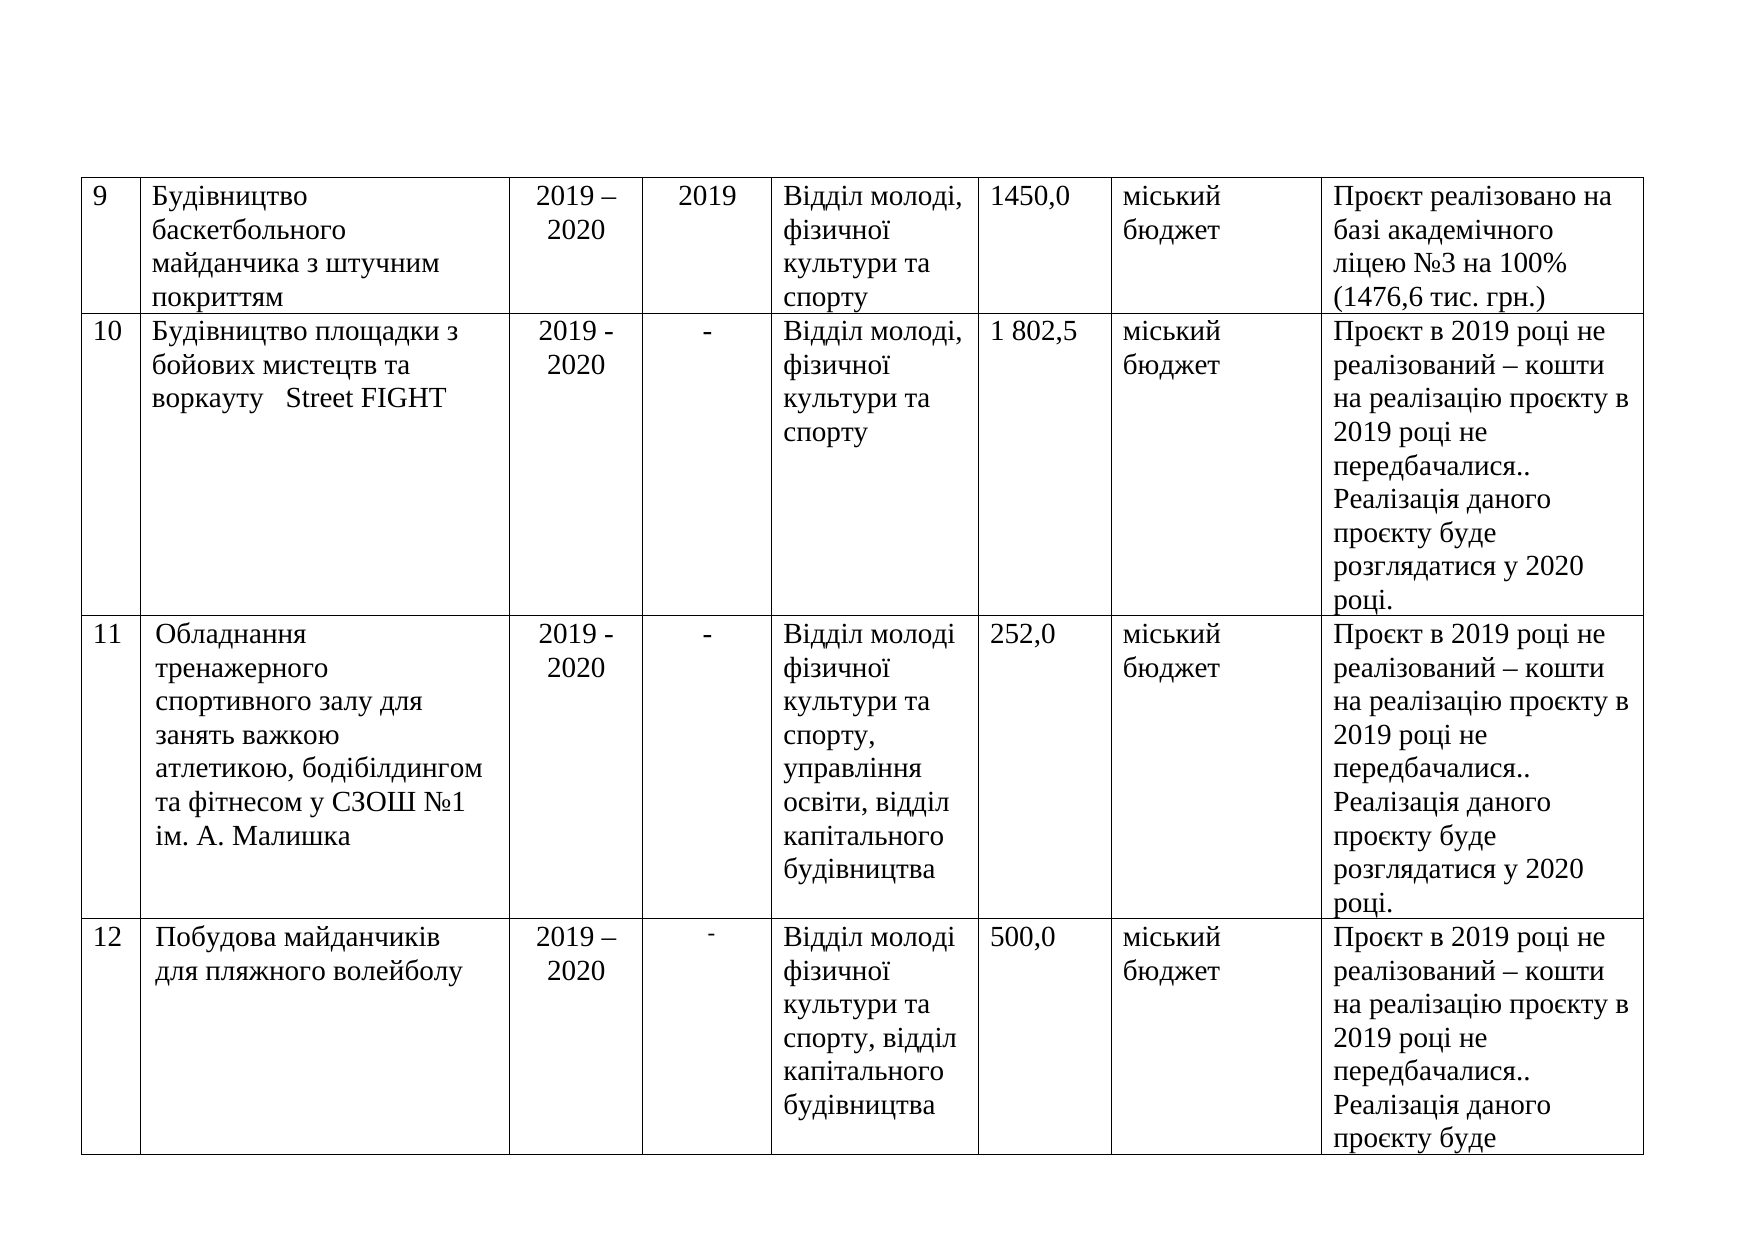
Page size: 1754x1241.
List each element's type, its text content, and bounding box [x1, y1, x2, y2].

table_cell 10 [82, 314, 140, 615]
table_cell міський бюджет [1112, 314, 1321, 615]
table_cell Будівництво площадки з бойових мистецтв та воркауту Street FIGHT [141, 314, 509, 615]
table_cell - [643, 616, 771, 918]
table_cell Відділ молоді фізичної культури та спорту, управління освіти, відділ капітального будівництва [772, 616, 978, 918]
table_cell 500,0 [979, 919, 1111, 1154]
table_cell Відділ молоді, фізичної культури та спорту [772, 178, 978, 312]
table_cell 2019 -2020 [510, 616, 642, 918]
table_cell 1 802,5 [979, 314, 1111, 615]
table_cell 2019 – 2020 [510, 178, 642, 312]
table_cell 2019 – 2020 [510, 919, 642, 1154]
table_cell Відділ молоді, фізичної культури та спорту [772, 314, 978, 615]
table_cell міський бюджет [1112, 919, 1321, 1154]
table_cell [141, 919, 509, 1154]
table_cell 1450,0 [979, 178, 1111, 312]
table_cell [1322, 919, 1643, 1154]
table_cell 12 [82, 919, 140, 1154]
table_cell міський бюджет [1112, 178, 1321, 312]
table_cell - [643, 314, 771, 615]
table_cell 11 [82, 616, 140, 918]
table_cell 9 [82, 178, 140, 312]
table_cell міський бюджет [1112, 616, 1321, 918]
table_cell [772, 919, 978, 1154]
table_cell 2019 - 2020 [510, 314, 642, 615]
table_cell Будівництво баскетбольного майданчика з штучним покриттям [141, 178, 509, 312]
table_cell Обладнання тренажерного спортивного залу для занять важкою атлетикою, бодібілдингом та фітнесом у СЗОШ №1 ім. А. Малишка [141, 616, 509, 918]
table_cell [643, 919, 771, 1154]
table_cell Проєкт реалізовано на базі академічного ліцею №3 на 100% (1476,6 тис. грн.) [1322, 178, 1643, 312]
table_cell 252,0 [979, 616, 1111, 918]
table_cell 2019 [643, 178, 771, 312]
